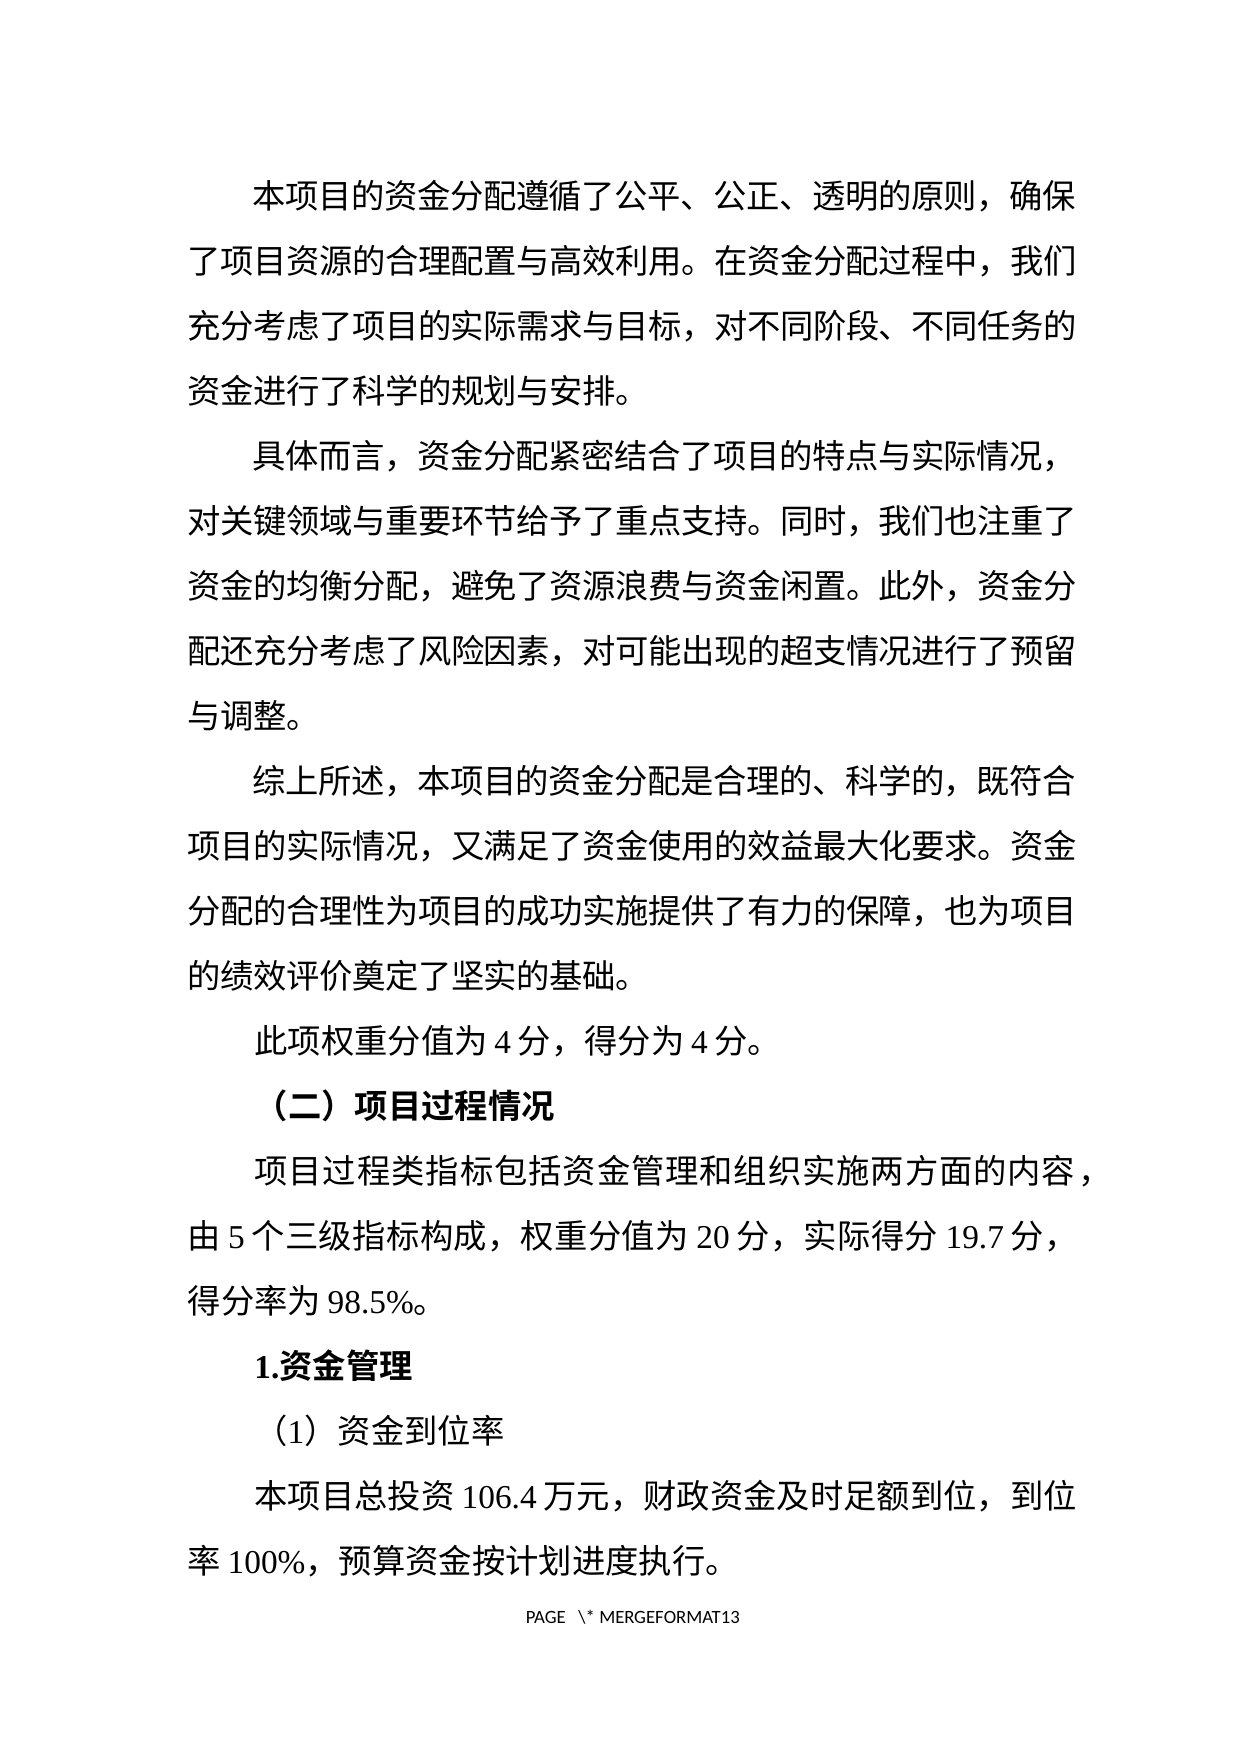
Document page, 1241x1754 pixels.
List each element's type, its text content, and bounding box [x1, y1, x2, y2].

title 综上所述，本项目的资金分配是合理的、科学的，既符合项目的实际情况，又满足了资金使用的效益最大化要求。资金分配的合理性为项目的成功实施提供了有力的保障，也为项目的绩效评价奠定了坚实的基础。 [187, 747, 1078, 1007]
text 此项权重分值为4分，得分为4分。 [187, 1007, 1078, 1072]
title 项目过程情况 [187, 1072, 1078, 1137]
text 项目过程类指标包括资金管理和组织实施两方面的内容，由5个三级指标构成，权重分值为20分，实际得分19.7分，得分率为98.5%。 [187, 1137, 1078, 1332]
text 1.资金管理 [187, 1332, 1078, 1397]
text （1）资金到位率 [187, 1397, 1078, 1462]
title 本项目的资金分配遵循了公平、公正、透明的原则，确保了项目资源的合理配置与高效利用。在资金分配过程中，我们充分考虑了项目的实际需求与目标，对不同阶段、不同任务的资金进行了科学的规划与安排。 [187, 162, 1078, 422]
text 本项目总投资106.4万元，财政资金及时足额到位，到位率100%，预算资金按计划进度执行。 [187, 1462, 1078, 1592]
title 具体而言，资金分配紧密结合了项目的特点与实际情况，对关键领域与重要环节给予了重点支持。同时，我们也注重了资金的均衡分配，避免了资源浪费与资金闲置。此外，资金分配还充分考虑了风险因素，对可能出现的超支情况进行了预留与调整。 [187, 422, 1078, 747]
